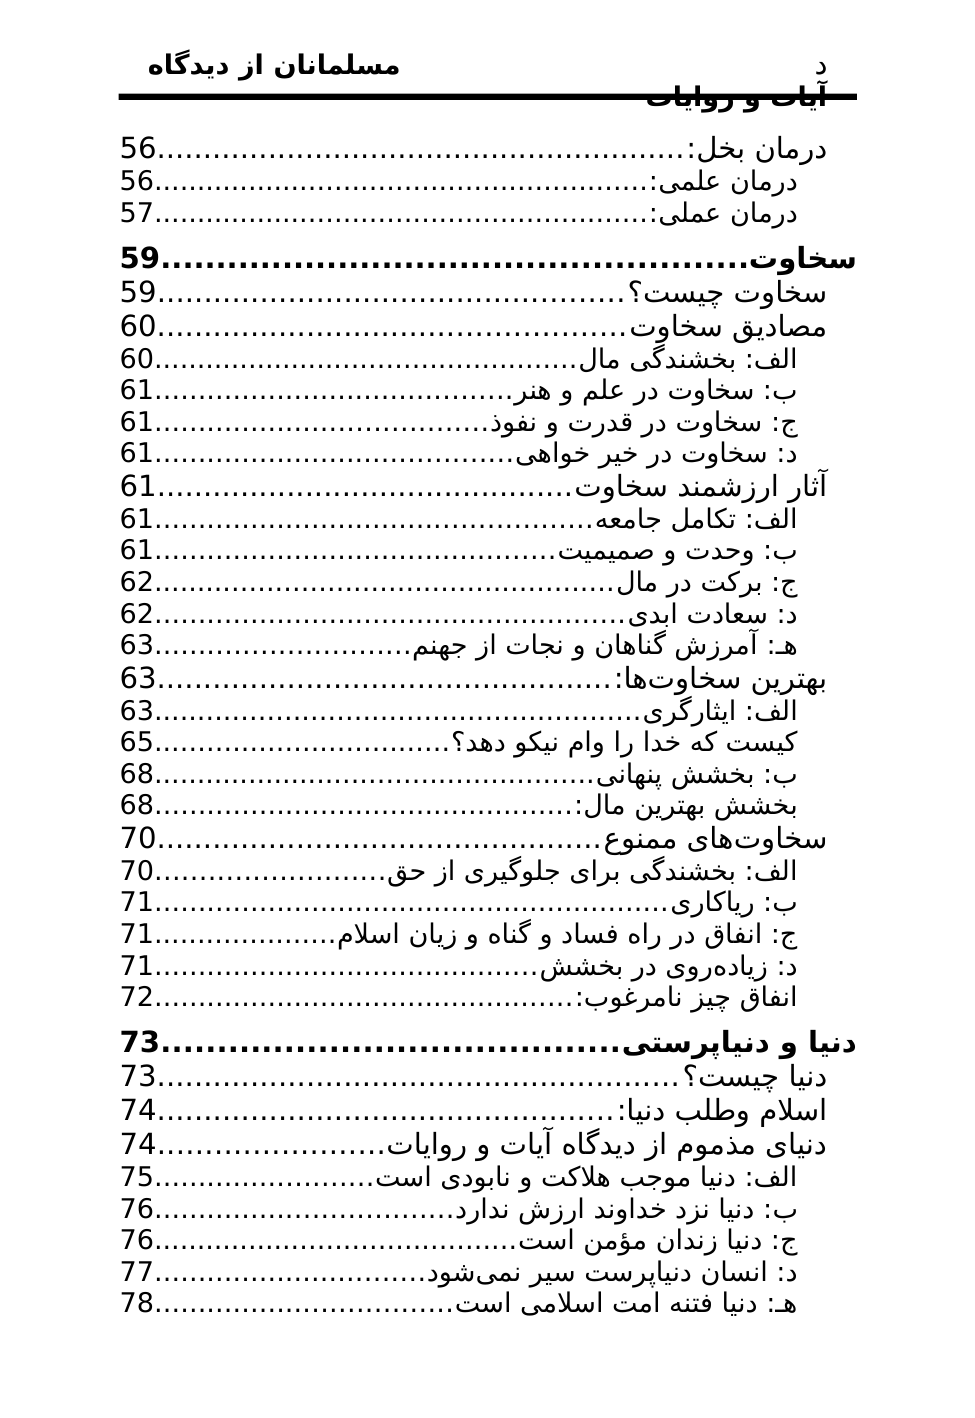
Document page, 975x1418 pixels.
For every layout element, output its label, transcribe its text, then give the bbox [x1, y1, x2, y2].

text ج: برکت در مال 62 [118, 566, 798, 598]
text بهترین سخاوت‌ها: 63 [118, 661, 827, 695]
text سخاوت چیست؟ 59 [118, 275, 827, 309]
text الف: ایثارگری 63 [118, 695, 798, 727]
text د: زیاده‌روی در بخشش 71 [118, 950, 798, 981]
text د: سعادت ابدی 62 [118, 598, 798, 629]
text هـ: ‌آمرزش گناهان و نجات از جهنم 63 [118, 629, 798, 661]
text ج: ‌سخاوت در قدرت و نفوذ 61 [118, 406, 798, 438]
text ب: بخشش پنهانی 68 [118, 758, 798, 790]
text الف: تکامل جامعه 61 [118, 503, 798, 535]
text ب: وحدت و صمیمیت 61 [118, 535, 798, 566]
text کیست که خدا را وام نیکو دهد؟ 65 [118, 727, 798, 758]
text دنیا چیست؟ 73 [118, 1059, 827, 1093]
text آثار ارزشمند سخاوت 61 [118, 469, 827, 503]
text ج: انفاق در راه فساد و گناه و زیان اسلام 71 [118, 918, 798, 950]
text ج: دنیا زندان مؤمن است 76 [118, 1224, 798, 1256]
text د: انسان دنیاپرست سیر نمی‌شود 77 [118, 1256, 798, 1288]
text الف: بخشندگی مال 60 [118, 343, 798, 374]
text مصادیق سخاوت 60 [118, 309, 827, 343]
text درمان علمی: 56 [118, 166, 798, 197]
text هـ: دنیا فتنه امت اسلامی است 78 [118, 1288, 798, 1319]
text ب: سخاوت در علم و هنر 61 [118, 374, 798, 406]
text انفاق چیز نامرغوب: 72 [118, 981, 798, 1013]
text بخشش بهترین مال: 68 [118, 790, 798, 821]
text الف: دنیا موجب هلاکت و نابودی است 75 [118, 1161, 798, 1193]
text الف: بخشندگی برای جلوگیری از حق 70 [118, 855, 798, 887]
text دنیای مذموم از دیدگاه آیات و روایات 74 [118, 1127, 827, 1161]
text ب: ریاکاری 71 [118, 887, 798, 918]
text دنیا و دنیاپرستی 73 [118, 1026, 857, 1059]
text سخاوت 59 [118, 241, 857, 275]
text د: سخاوت در خیر خواهی 61 [118, 438, 798, 469]
text اسلام وطلب دنیا: 74 [118, 1093, 827, 1127]
text درمان عملی: 57 [118, 197, 798, 229]
text درمان بخل: 56 [118, 132, 827, 166]
text سخاوت‌های ممنوع 70 [118, 821, 827, 855]
text ب‌: دنیا نزد خداوند ارزش ندارد 76 [118, 1193, 798, 1224]
